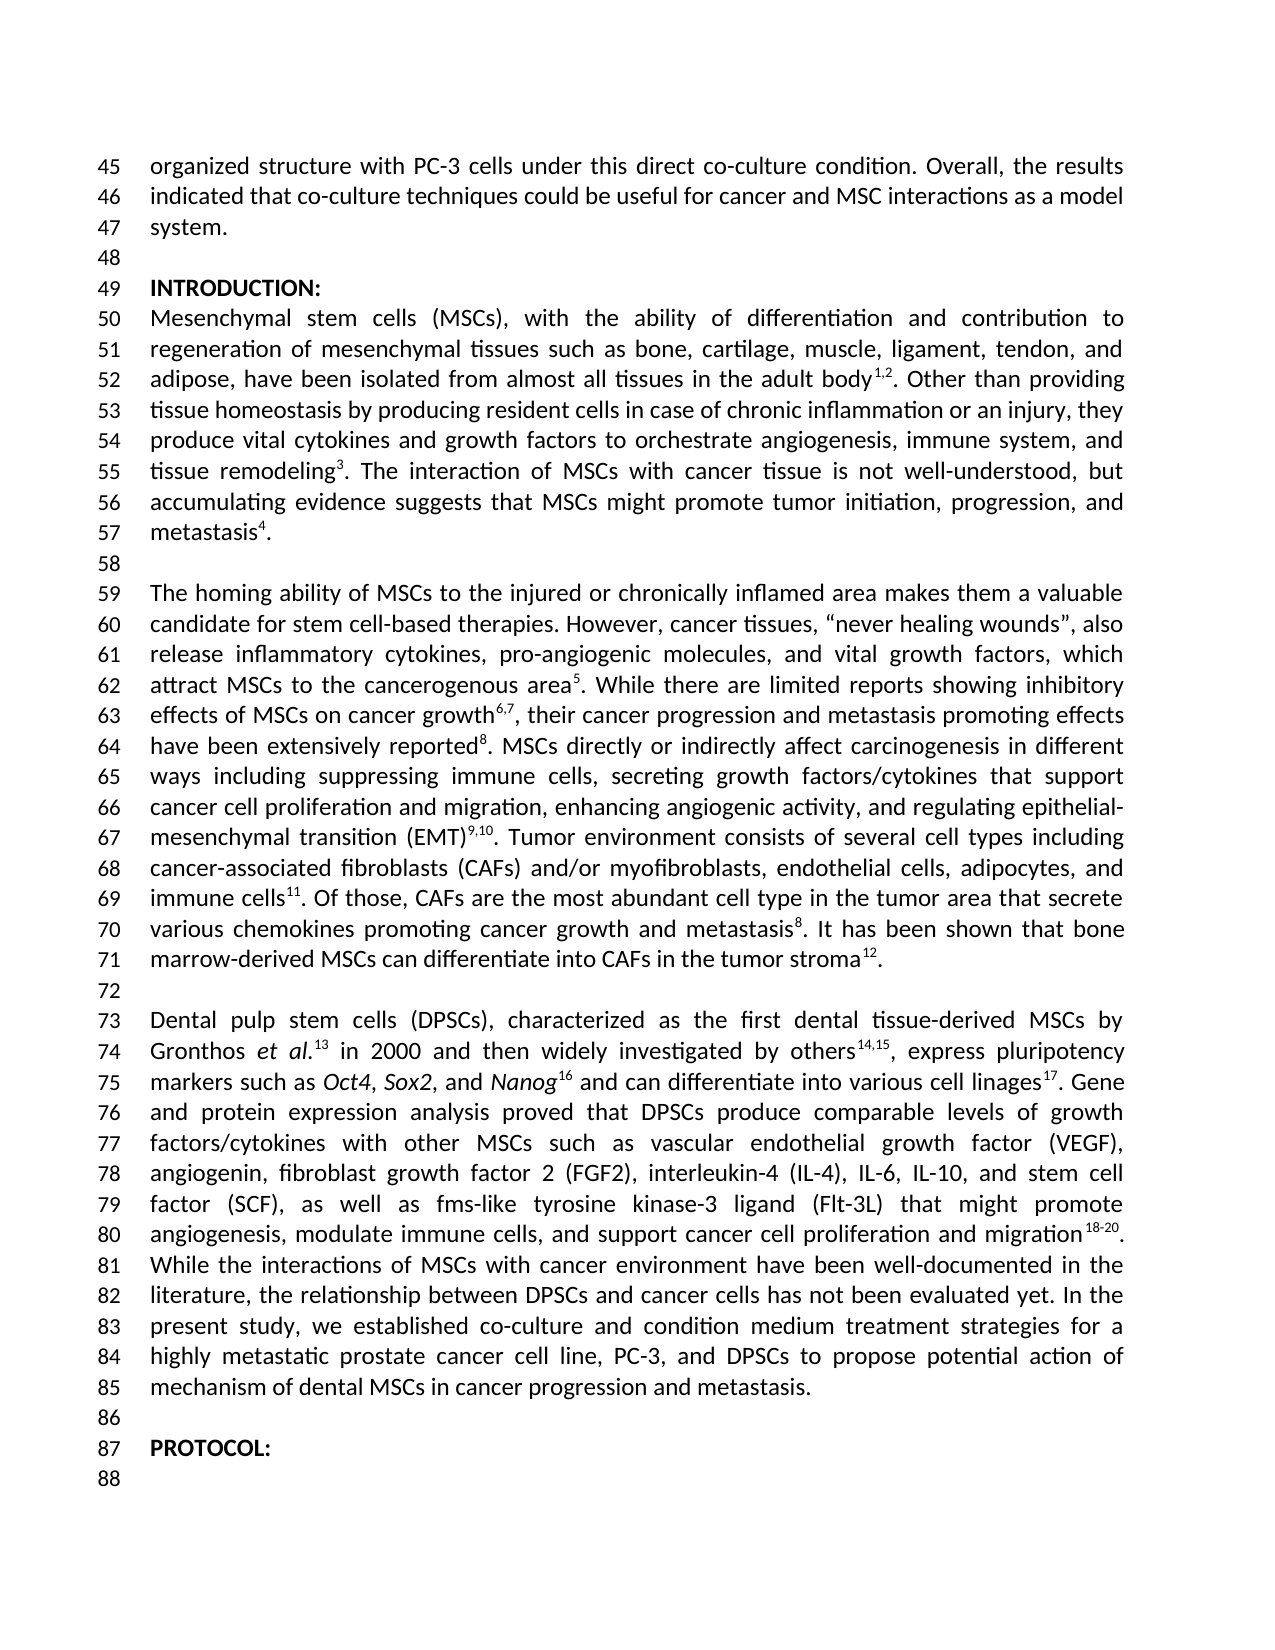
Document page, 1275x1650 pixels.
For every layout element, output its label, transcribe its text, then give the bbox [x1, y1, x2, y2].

text Mesenchymal stem cells (MSCs), with the ability of differentiation and contribution to regeneration of mesenchymal tissues such as bone, cartilage, muscle, ligament, tendon, and adipose, have been isolated from almost all tissues in the adult body1,2. Other than providing tissue homeostasis by producing resident cells in case of chronic inflammation or an injury, they produce vital cytokines and growth factors to orchestrate angiogenesis, immune system, and tissue remodeling3. The interaction of MSCs with cancer tissue is not well-understood, but accumulating evidence suggests that MSCs might promote tumor initiation, progression, and metastasis4. [150, 303, 1125, 547]
text PROTOCOL: [150, 1432, 1125, 1462]
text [150, 150, 1125, 242]
text The homing ability of MSCs to the injured or chronically inflamed area makes them a valuable candidate for stem cell-based therapies. However, cancer tissues, “never healing wounds”, also release inflammatory cytokines, pro-angiogenic molecules, and vital growth factors, which attract MSCs to the cancerogenous area5. While there are limited reports showing inhibitory effects of MSCs on cancer growth6,7, their cancer progression and metastasis promoting effects have been extensively reported8. MSCs directly or indirectly affect carcinogenesis in different ways including suppressing immune cells, secreting growth factors/cytokines that support cancer cell proliferation and migration, enhancing angiogenic activity, and regulating epithelial-mesenchymal transition (EMT)9,10. Tumor environment consists of several cell types including cancer-associated fibroblasts (CAFs) and/or myofibroblasts, endothelial cells, adipocytes, and immune cells11. Of those, CAFs are the most abundant cell type in the tumor area that secrete various chemokines promoting cancer growth and metastasis8. It has been shown that bone marrow-derived MSCs can differentiate into CAFs in the tumor stroma12. [150, 577, 1125, 974]
text INTRODUCTION: [150, 272, 1125, 303]
text Dental pulp stem cells (DPSCs), characterized as the first dental tissue-derived MSCs by Gronthos et al.13 in 2000 and then widely investigated by others14,15, express pluripotency markers such as Oct4, Sox2, and Nanog16 and can differentiate into various cell linages17. Gene and protein expression analysis proved that DPSCs produce comparable levels of growth factors/cytokines with other MSCs such as vascular endothelial growth factor (VEGF), angiogenin, fibroblast growth factor 2 (FGF2), interleukin-4 (IL-4), IL-6, IL-10, and stem cell factor (SCF), as well as fms-like tyrosine kinase-3 ligand (Flt-3L) that might promote angiogenesis, modulate immune cells, and support cancer cell proliferation and migration18-20. While the interactions of MSCs with cancer environment have been well-documented in the literature, the relationship between DPSCs and cancer cells has not been evaluated yet. In the present study, we established co-culture and condition medium treatment strategies for a highly metastatic prostate cancer cell line, PC-3, and DPSCs to propose potential action of mechanism of dental MSCs in cancer progression and metastasis. [150, 1004, 1125, 1401]
